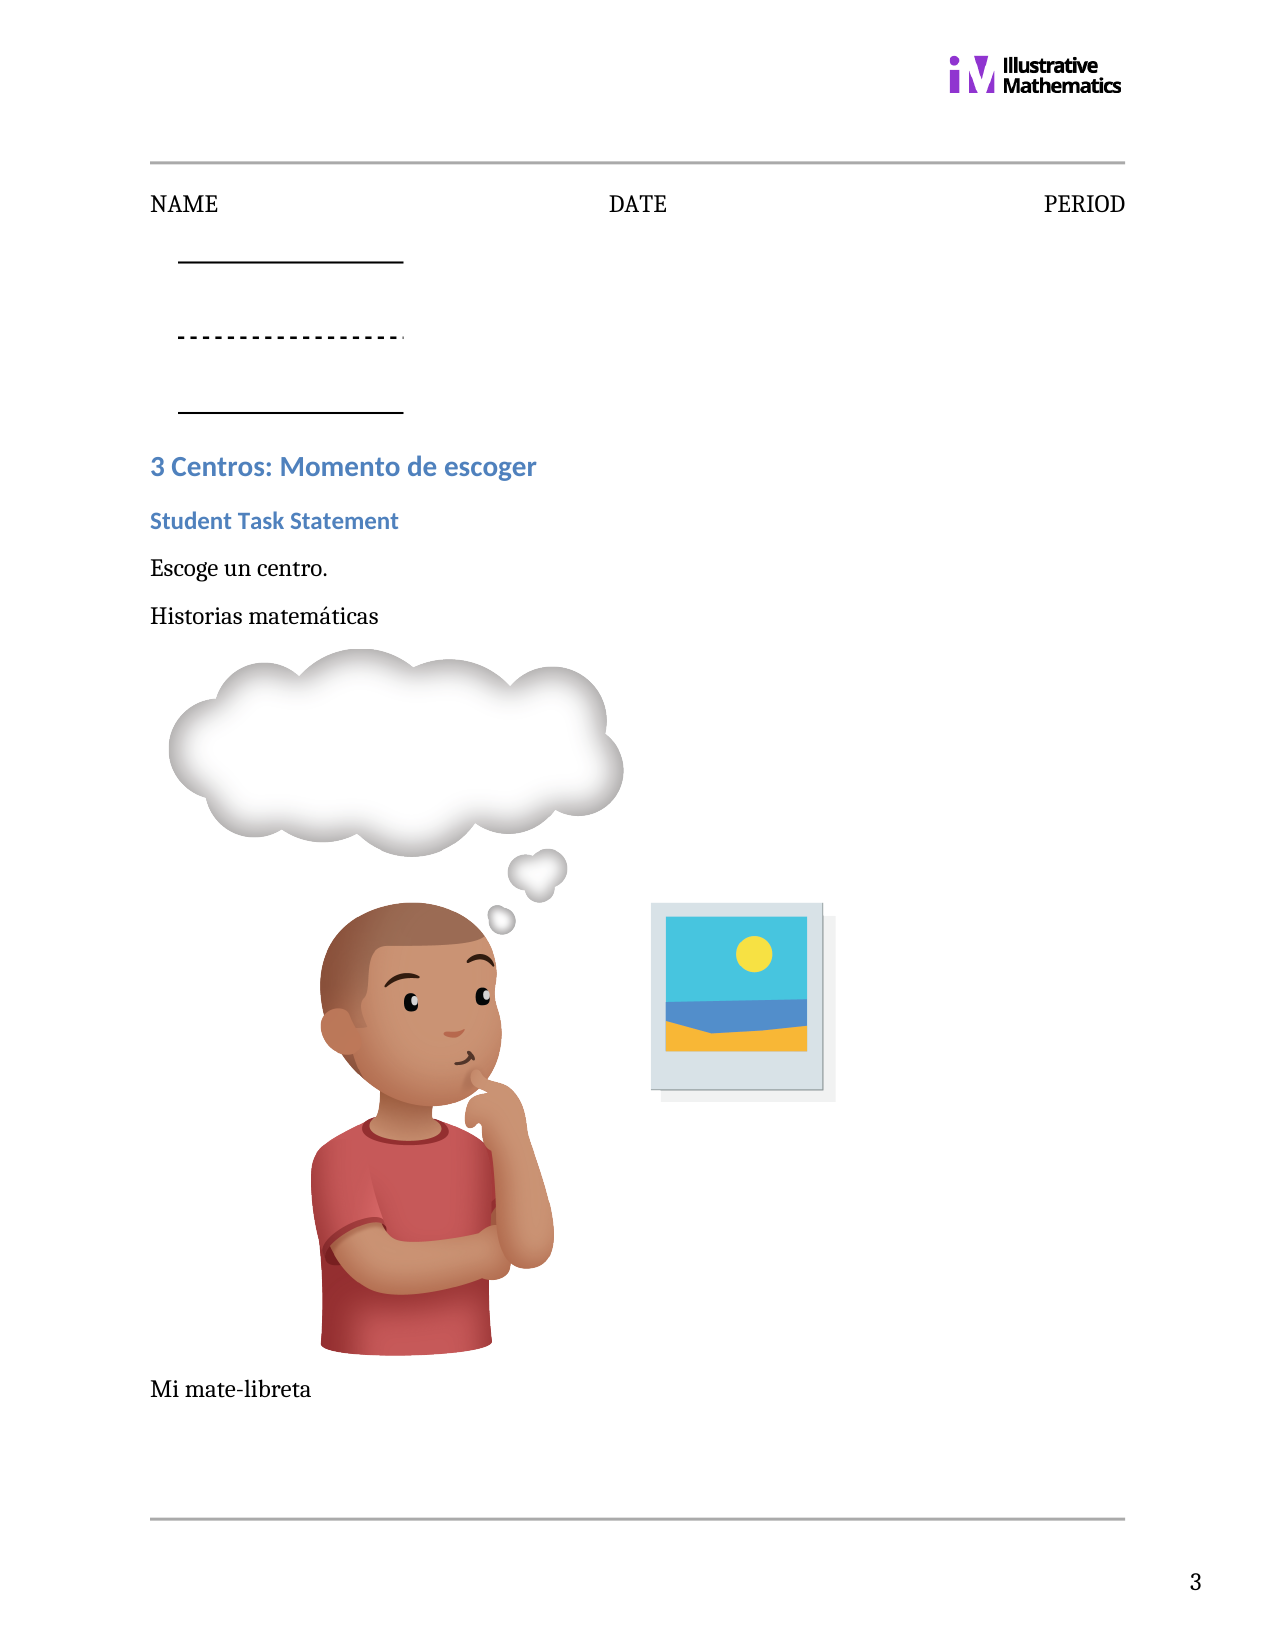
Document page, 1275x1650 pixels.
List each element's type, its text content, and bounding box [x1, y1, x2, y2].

text Mi mate-libreta [150, 1375, 1125, 1403]
subtitle 3 Centros: Momento de escoger [150, 448, 1125, 484]
text Escoge un centro. [150, 554, 1125, 583]
subtitle Student Task Statement [150, 505, 1125, 535]
text Historias matemáticas [150, 602, 1125, 630]
picture [168, 247, 413, 428]
picture [168, 649, 836, 1356]
picture [949, 55, 1121, 93]
